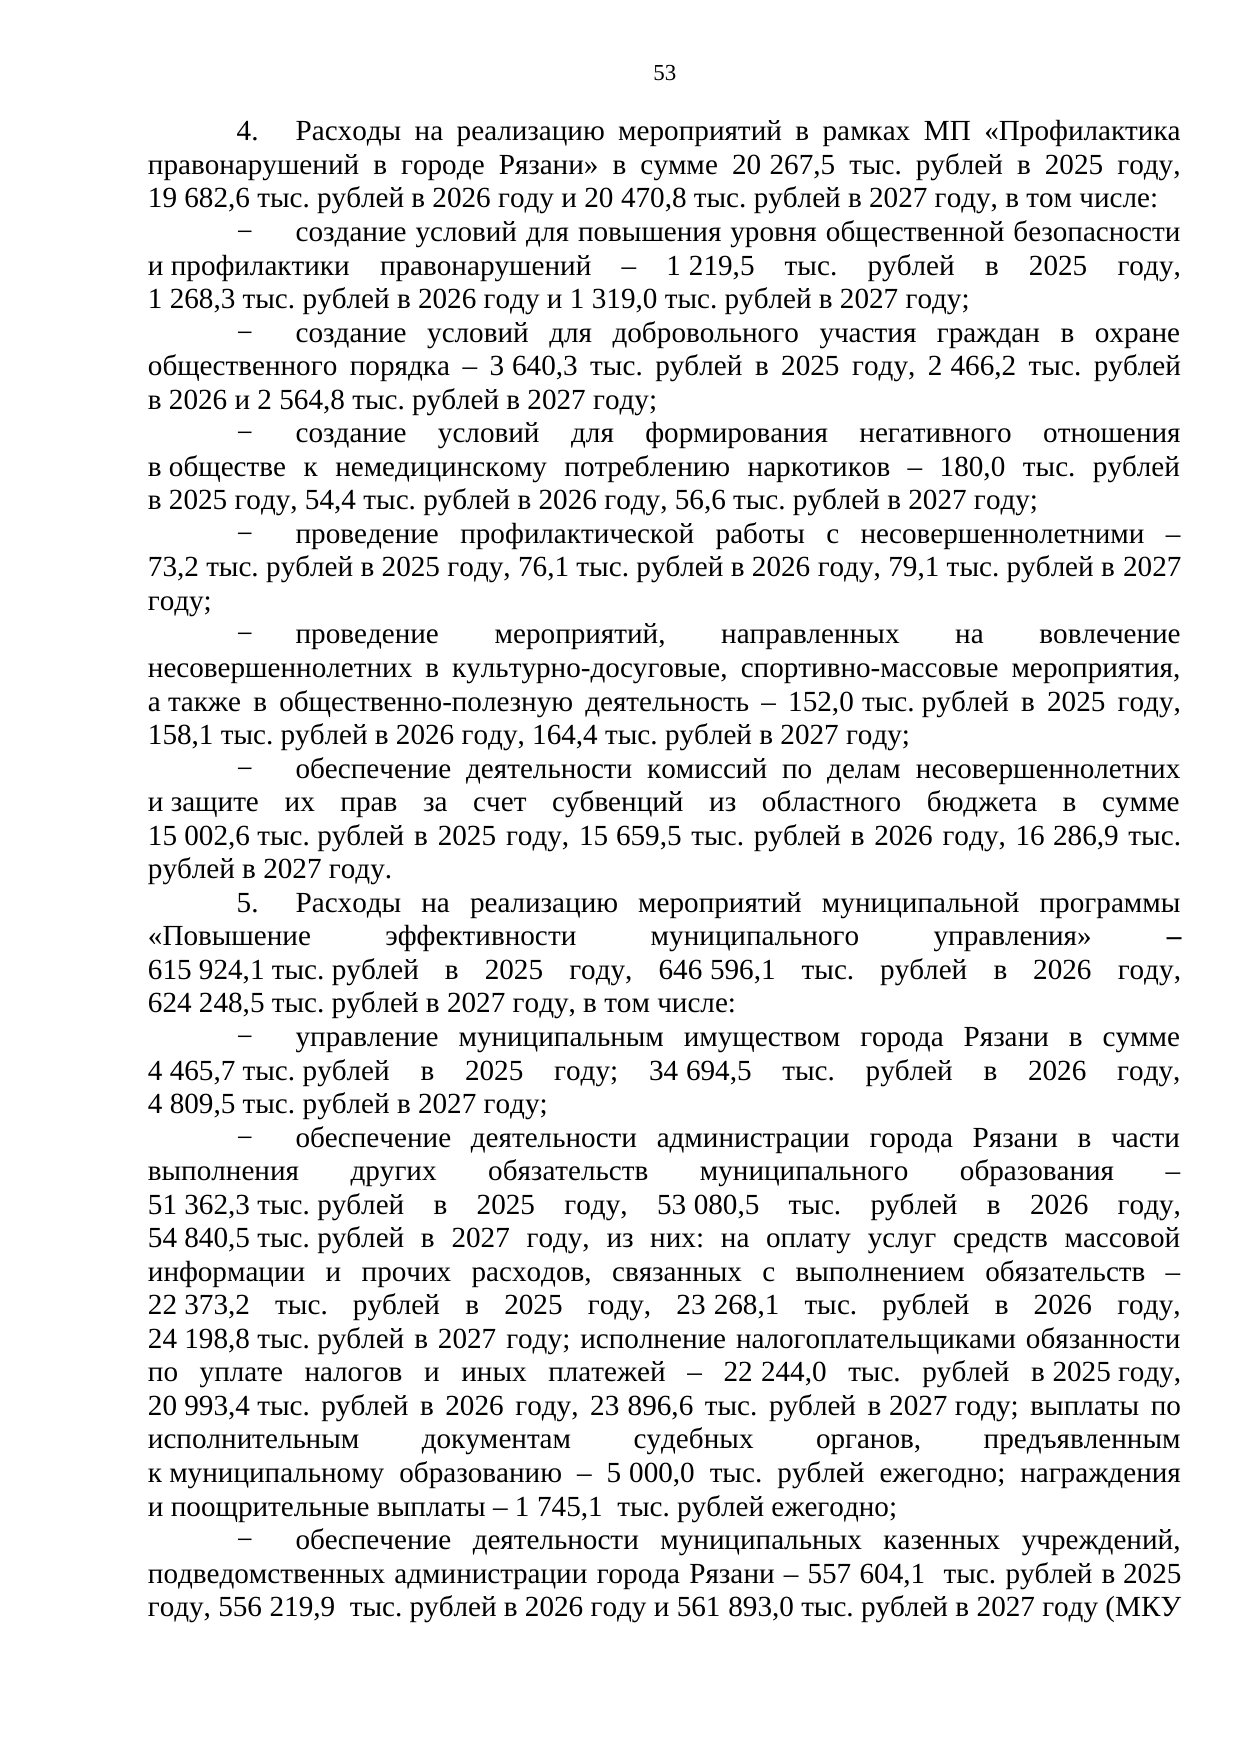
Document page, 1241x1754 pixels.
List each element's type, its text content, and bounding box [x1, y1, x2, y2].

list создание условий для формирования негативного отношения в обществе к немедицинскому потреблению наркотиков – 180,0 тыс. рублей в 2025 году, 54,4 тыс. рублей в 2026 году, 56,6 тыс. рублей в 2027 году; [148, 415, 1181, 516]
list Расходы на реализацию мероприятий муниципальной программы «Повышение эффективности муниципального управления» – 615 924,1 тыс. рублей в 2025 году, 646 596,1 тыс. рублей в 2026 году, 624 248,5 тыс. рублей в 2027 году, в том числе: [148, 885, 1181, 1019]
list проведение профилактической работы с несовершеннолетними – 73,2 тыс. рублей в 2025 году, 76,1 тыс. рублей в 2026 году, 79,1 тыс. рублей в 2027 году; [148, 516, 1181, 617]
list создание условий для добровольного участия граждан в охране общественного порядка – 3 640,3 тыс. рублей в 2025 году, 2 466,2 тыс. рублей в 2026 и 2 564,8 тыс. рублей в 2027 году; [148, 315, 1181, 415]
list Расходы на реализацию мероприятий в рамках МП «Профилактика правонарушений в городе Рязани» в сумме 20 267,5 тыс. рублей в 2025 году, 19 682,6 тыс. рублей в 2026 году и 20 470,8 тыс. рублей в 2027 году, в том числе: [148, 113, 1181, 214]
list проведение мероприятий, направленных на вовлечение несовершеннолетних в культурно-досуговые, спортивно-массовые мероприятия, а также в общественно-полезную деятельность – 152,0 тыс. рублей в 2025 году, 158,1 тыс. рублей в 2026 году, 164,4 тыс. рублей в 2027 году; [148, 617, 1181, 751]
list обеспечение деятельности комиссий по делам несовершеннолетних и защите их прав за счет субвенций из областного бюджета в сумме 15 002,6 тыс. рублей в 2025 году, 15 659,5 тыс. рублей в 2026 году, 16 286,9 тыс. рублей в 2027 году. [148, 751, 1181, 885]
list управление муниципальным имуществом города Рязани в сумме 4 465,7 тыс. рублей в 2025 году; 34 694,5 тыс. рублей в 2026 году, 4 809,5 тыс. рублей в 2027 году; [148, 1019, 1181, 1120]
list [148, 1522, 1181, 1623]
list создание условий для повышения уровня общественной безопасности и профилактики правонарушений – 1 219,5 тыс. рублей в 2025 году, 1 268,3 тыс. рублей в 2026 году и 1 319,0 тыс. рублей в 2027 году; [148, 214, 1181, 315]
list обеспечение деятельности администрации города Рязани в части выполнения других обязательств муниципального образования –51 362,3 тыс. рублей в 2025 году, 53 080,5 тыс. рублей в 2026 году, 54 840,5 тыс. рублей в 2027 году, из них: на оплату услуг средств массовой информации и прочих расходов, связанных с выполнением обязательств – 22 373,2 тыс. рублей в 2025 году, 23 268,1 тыс. рублей в 2026 году, 24 198,8 тыс. рублей в 2027 году; исполнение налогоплательщиками обязанности по уплате налогов и иных платежей – 22 244,0 тыс. рублей в 2025 году, 20 993,4 тыс. рублей в 2026 году, 23 896,6 тыс. рублей в 2027 году; выплаты по исполнительным документам судебных органов, предъявленным к муниципальному образованию – 5 000,0 тыс. рублей ежегодно; награждения и поощрительные выплаты – 1 745,1 тыс. рублей ежегодно; [148, 1120, 1181, 1522]
